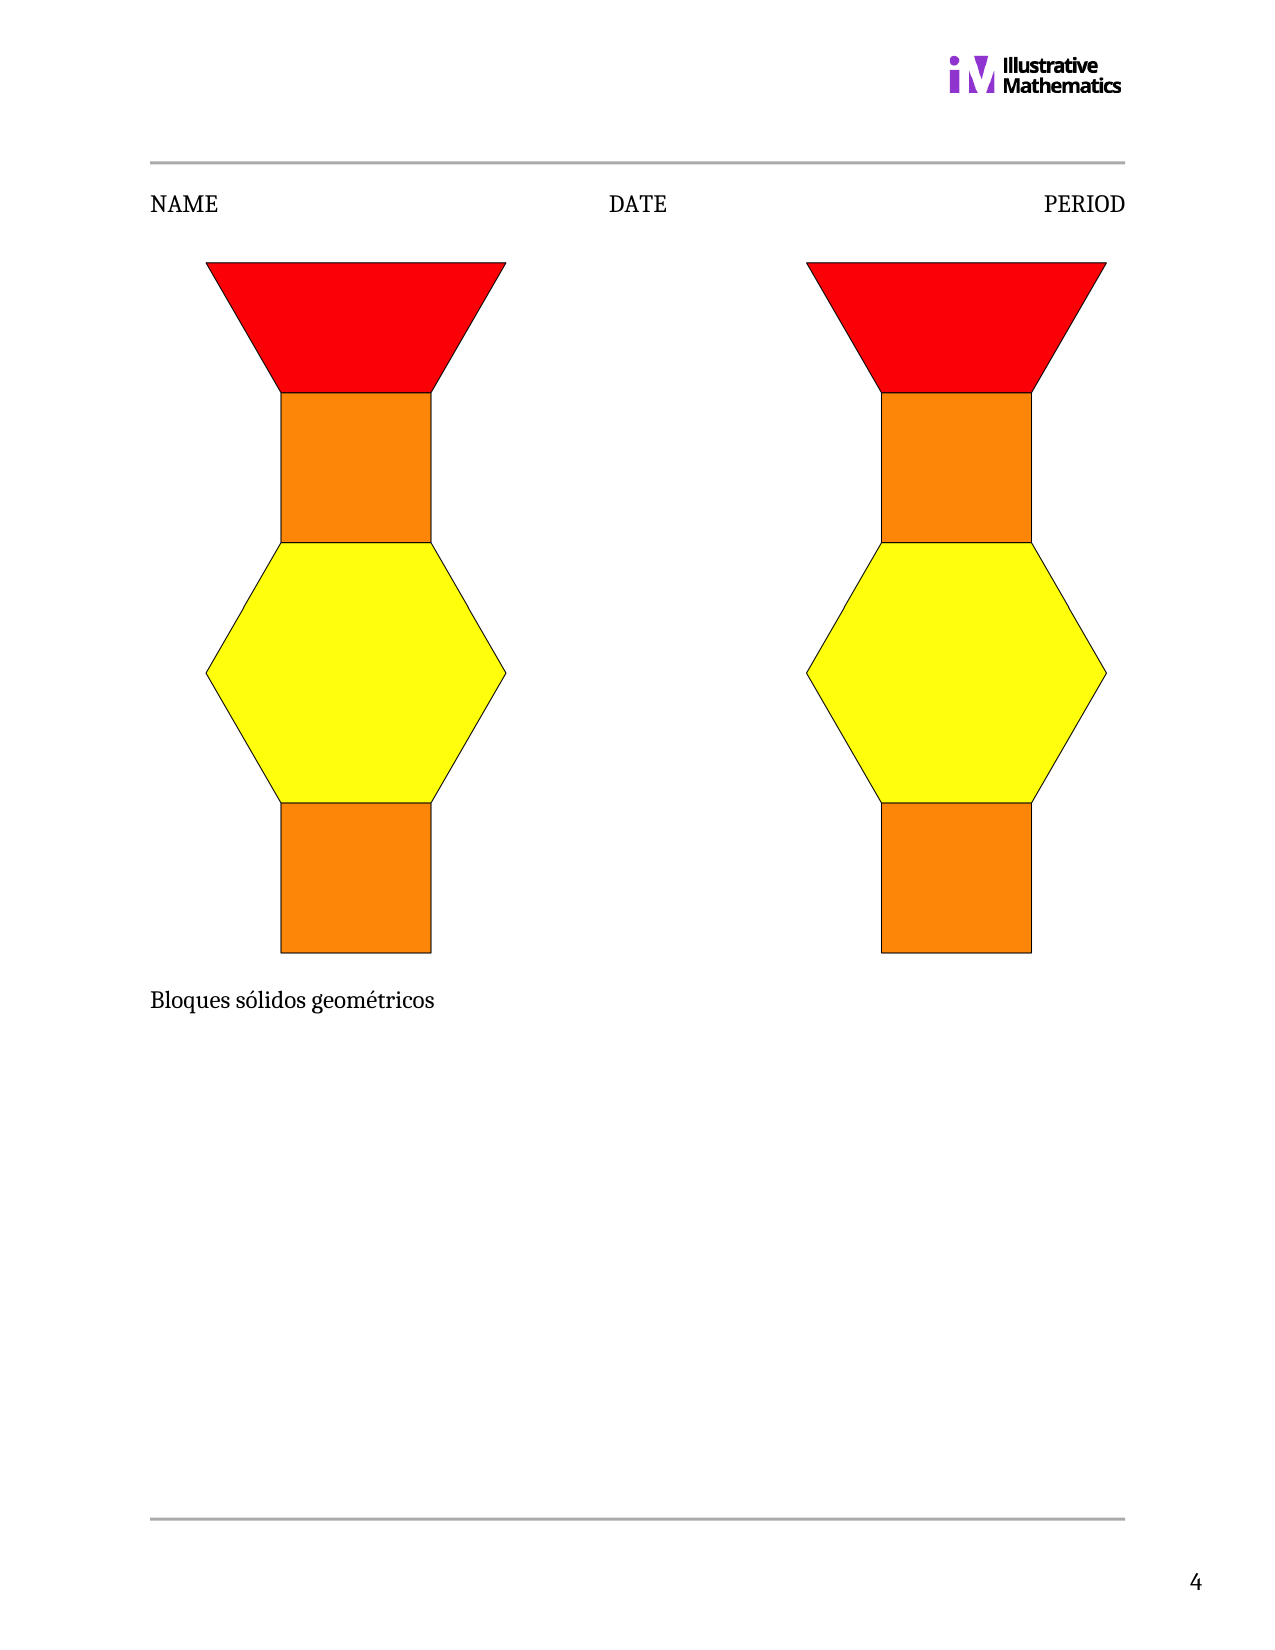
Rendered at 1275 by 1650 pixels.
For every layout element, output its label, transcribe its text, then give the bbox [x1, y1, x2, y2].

picture [949, 55, 1121, 93]
picture [168, 247, 1144, 968]
text Bloques sólidos geométricos [150, 986, 1125, 1015]
